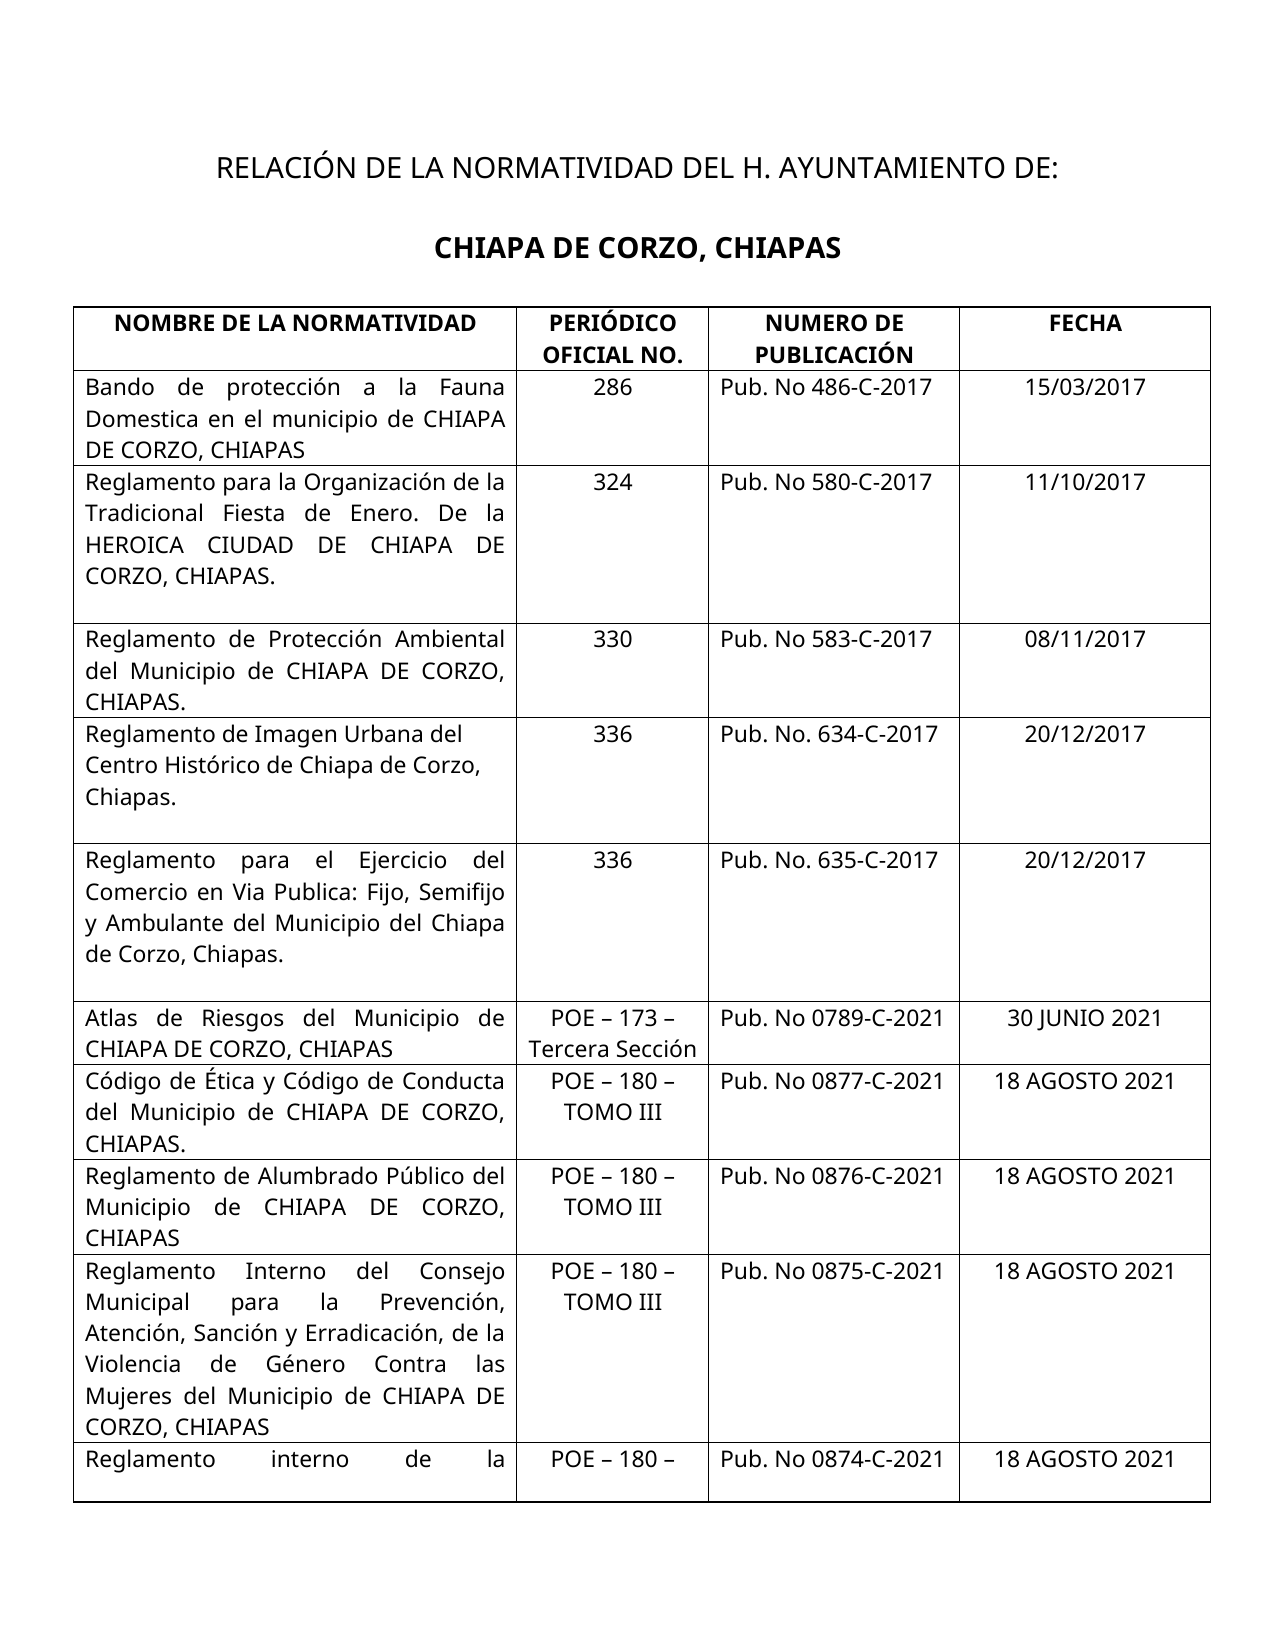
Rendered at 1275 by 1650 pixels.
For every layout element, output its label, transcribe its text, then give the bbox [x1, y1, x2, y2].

table_cell Pub. No. 634-C-2017 [709, 718, 959, 843]
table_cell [74, 1443, 516, 1501]
table_cell 08/11/2017 [960, 624, 1210, 717]
table_cell 30 JUNIO 2021 [960, 1002, 1210, 1064]
table_cell POE – 180 – TOMO III [517, 1255, 708, 1442]
table_cell 20/12/2017 [960, 844, 1210, 1001]
table_cell Reglamento de Imagen Urbana del Centro Histórico de Chiapa de Corzo, Chiapas. [74, 718, 516, 843]
table_cell Pub. No 0875-C-2021 [709, 1255, 959, 1442]
table_cell 18 AGOSTO 2021 [960, 1443, 1210, 1501]
table_cell Reglamento para el Ejercicio del Comercio en Via Publica: Fijo, Semifijo y Ambulante del Municipio del Chiapa de Corzo, Chiapas. [74, 844, 516, 1001]
table_cell POE – 173 – Tercera Sección [517, 1002, 708, 1064]
table_cell Pub. No 0789-C-2021 [709, 1002, 959, 1064]
table_cell POE – 180 – TOMO III [517, 1065, 708, 1159]
table_cell Pub. No 0877-C-2021 [709, 1065, 959, 1159]
table_cell Reglamento para la Organización de la Tradicional Fiesta de Enero. De la HEROICA CIUDAD DE CHIAPA DE CORZO, CHIAPAS. [74, 466, 516, 622]
table_cell 15/03/2017 [960, 371, 1210, 465]
table_cell 330 [517, 624, 708, 717]
table_cell Reglamento Interno del Consejo Municipal para la Prevención, Atención, Sanción y Erradicación, de la Violencia de Género Contra las Mujeres del Municipio de CHIAPA DE CORZO, CHIAPAS [74, 1255, 516, 1442]
table_cell Pub. No 486-C-2017 [709, 371, 959, 465]
table_cell 336 [517, 844, 708, 1001]
table_cell 324 [517, 466, 708, 622]
table_cell 11/10/2017 [960, 466, 1210, 622]
table_cell Pub. No 583-C-2017 [709, 624, 959, 717]
table_cell Atlas de Riesgos del Municipio de CHIAPA DE CORZO, CHIAPAS [74, 1002, 516, 1064]
text CHIAPA DE CORZO, CHIAPAS [177, 227, 1098, 267]
table_cell Pub. No 580-C-2017 [709, 466, 959, 622]
table_header NUMERO DE PUBLICACIÓN [709, 308, 959, 370]
text RELACIÓN DE LA NORMATIVIDAD DEL H. AYUNTAMIENTO DE: [177, 148, 1098, 187]
table_header NOMBRE DE LA NORMATIVIDAD [74, 308, 516, 370]
table_header FECHA [960, 308, 1210, 370]
table_cell Pub. No. 635-C-2017 [709, 844, 959, 1001]
table_cell Reglamento de Alumbrado Público del Municipio de CHIAPA DE CORZO, CHIAPAS [74, 1160, 516, 1254]
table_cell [517, 1443, 708, 1501]
table_cell 286 [517, 371, 708, 465]
table_cell 336 [517, 718, 708, 843]
table_header PERIÓDICO OFICIAL NO. [517, 308, 708, 370]
table_cell 18 AGOSTO 2021 [960, 1065, 1210, 1159]
table_cell Reglamento de Protección Ambiental del Municipio de CHIAPA DE CORZO, CHIAPAS. [74, 624, 516, 717]
table_cell Pub. No 0876-C-2021 [709, 1160, 959, 1254]
table_cell 18 AGOSTO 2021 [960, 1160, 1210, 1254]
table_cell POE – 180 – TOMO III [517, 1160, 708, 1254]
table_cell 18 AGOSTO 2021 [960, 1255, 1210, 1442]
table_cell Pub. No 0874-C-2021 [709, 1443, 959, 1501]
table_cell Código de Ética y Código de Conducta del Municipio de CHIAPA DE CORZO, CHIAPAS. [74, 1065, 516, 1159]
table_cell Bando de protección a la Fauna Domestica en el municipio de CHIAPA DE CORZO, CHIAPAS [74, 371, 516, 465]
table_cell 20/12/2017 [960, 718, 1210, 843]
